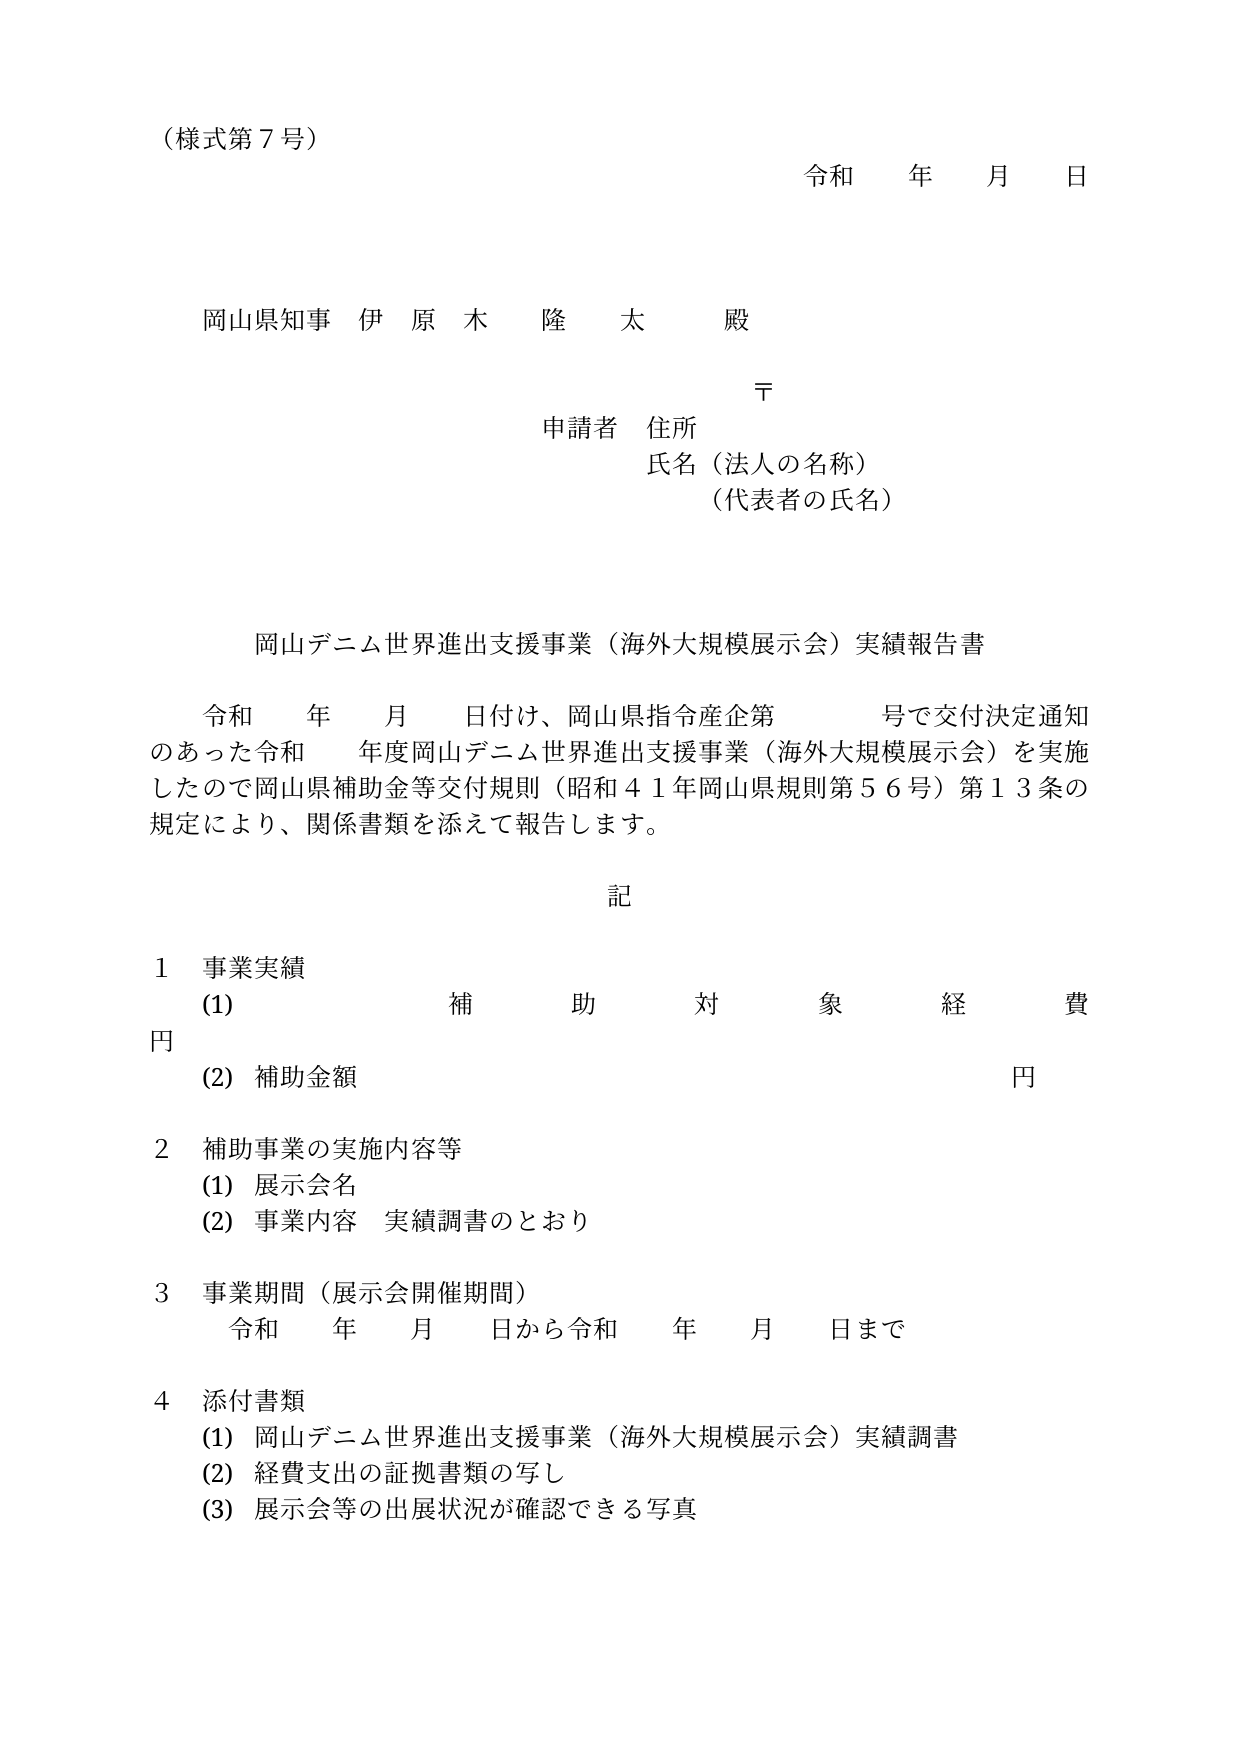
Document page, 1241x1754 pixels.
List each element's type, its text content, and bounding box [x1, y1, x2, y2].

text (2) 事業内容 実績調書のとおり [149, 1201, 1091, 1237]
text ３ 事業期間（展示会開催期間） [149, 1273, 1091, 1309]
text (1) 岡山デニム世界進出支援事業（海外大規模展示会）実績調書 [149, 1418, 1091, 1454]
text (2) 経費支出の証拠書類の写し [149, 1454, 1091, 1490]
text 令和 年 月 日付け、岡山県指令産企第 号で交付決定通知のあった令和 年度岡山デニム世界進出支援事業（海外大規模展示会）を実施したので岡山県補助金等交付規則（昭和４１年岡山県規則第５６号）第１３条の規定により、関係書類を添えて報告します。 [149, 697, 1091, 841]
text (3) 展示会等の出展状況が確認できる写真 [149, 1490, 1091, 1526]
text 岡山デニム世界進出支援事業（海外大規模展示会）実績報告書 [149, 625, 1091, 661]
text 令和 年 月 日から令和 年 月 日まで [149, 1309, 1091, 1346]
text 氏名（法人の名称） [149, 444, 1091, 481]
text 申請者 住所 [149, 408, 1091, 444]
text 記 [149, 877, 1091, 913]
text ２ 補助事業の実施内容等 [149, 1129, 1091, 1165]
text ４ 添付書類 [149, 1382, 1091, 1418]
text １ 事業実績 [149, 949, 1091, 985]
text 岡山県知事 伊 原 木 隆 太 殿 [149, 300, 1091, 336]
text （様式第７号） [149, 120, 1091, 156]
text (1) 展示会名 [149, 1165, 1091, 1201]
text 令和 年 月 日 [149, 156, 1091, 192]
text (2) 補助金額 円 [149, 1057, 1091, 1093]
text （代表者の氏名） [149, 481, 1091, 517]
text 〒 [149, 372, 1091, 408]
text (1) 補助対象経費 円 [149, 985, 1091, 1057]
